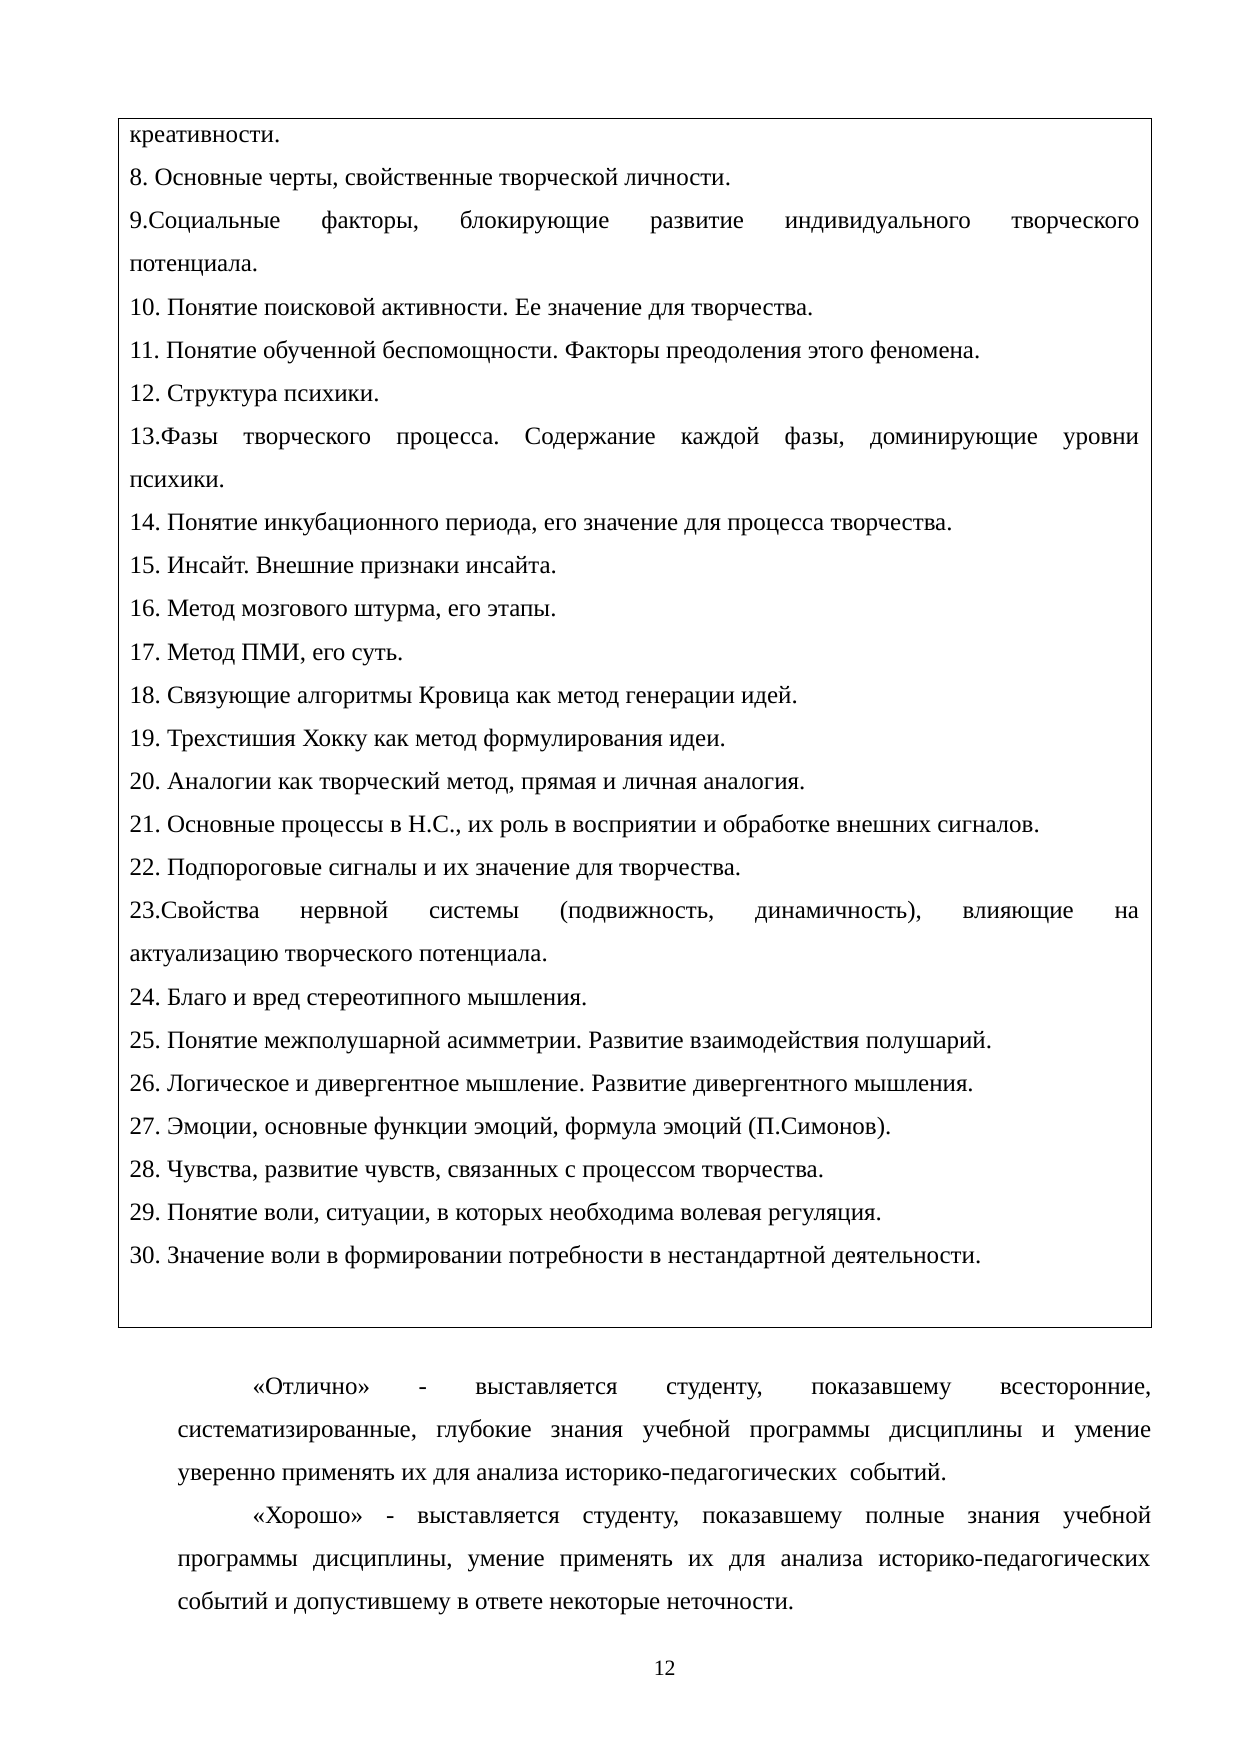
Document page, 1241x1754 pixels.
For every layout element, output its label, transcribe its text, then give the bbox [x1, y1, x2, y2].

text «Хорошо» - выставляется студенту, показавшему полные знания учебной программы дисциплины, умение применять их для анализа историко-педагогических событий и допустившему в ответе некоторые неточности. [177, 1500, 1152, 1615]
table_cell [119, 119, 1151, 1327]
text «Отлично» - выставляется студенту, показавшему всесторонние, систематизированные, глубокие знания учебной программы дисциплины и умение уверенно применять их для анализа историко-педагогических событий. [177, 1371, 1152, 1486]
